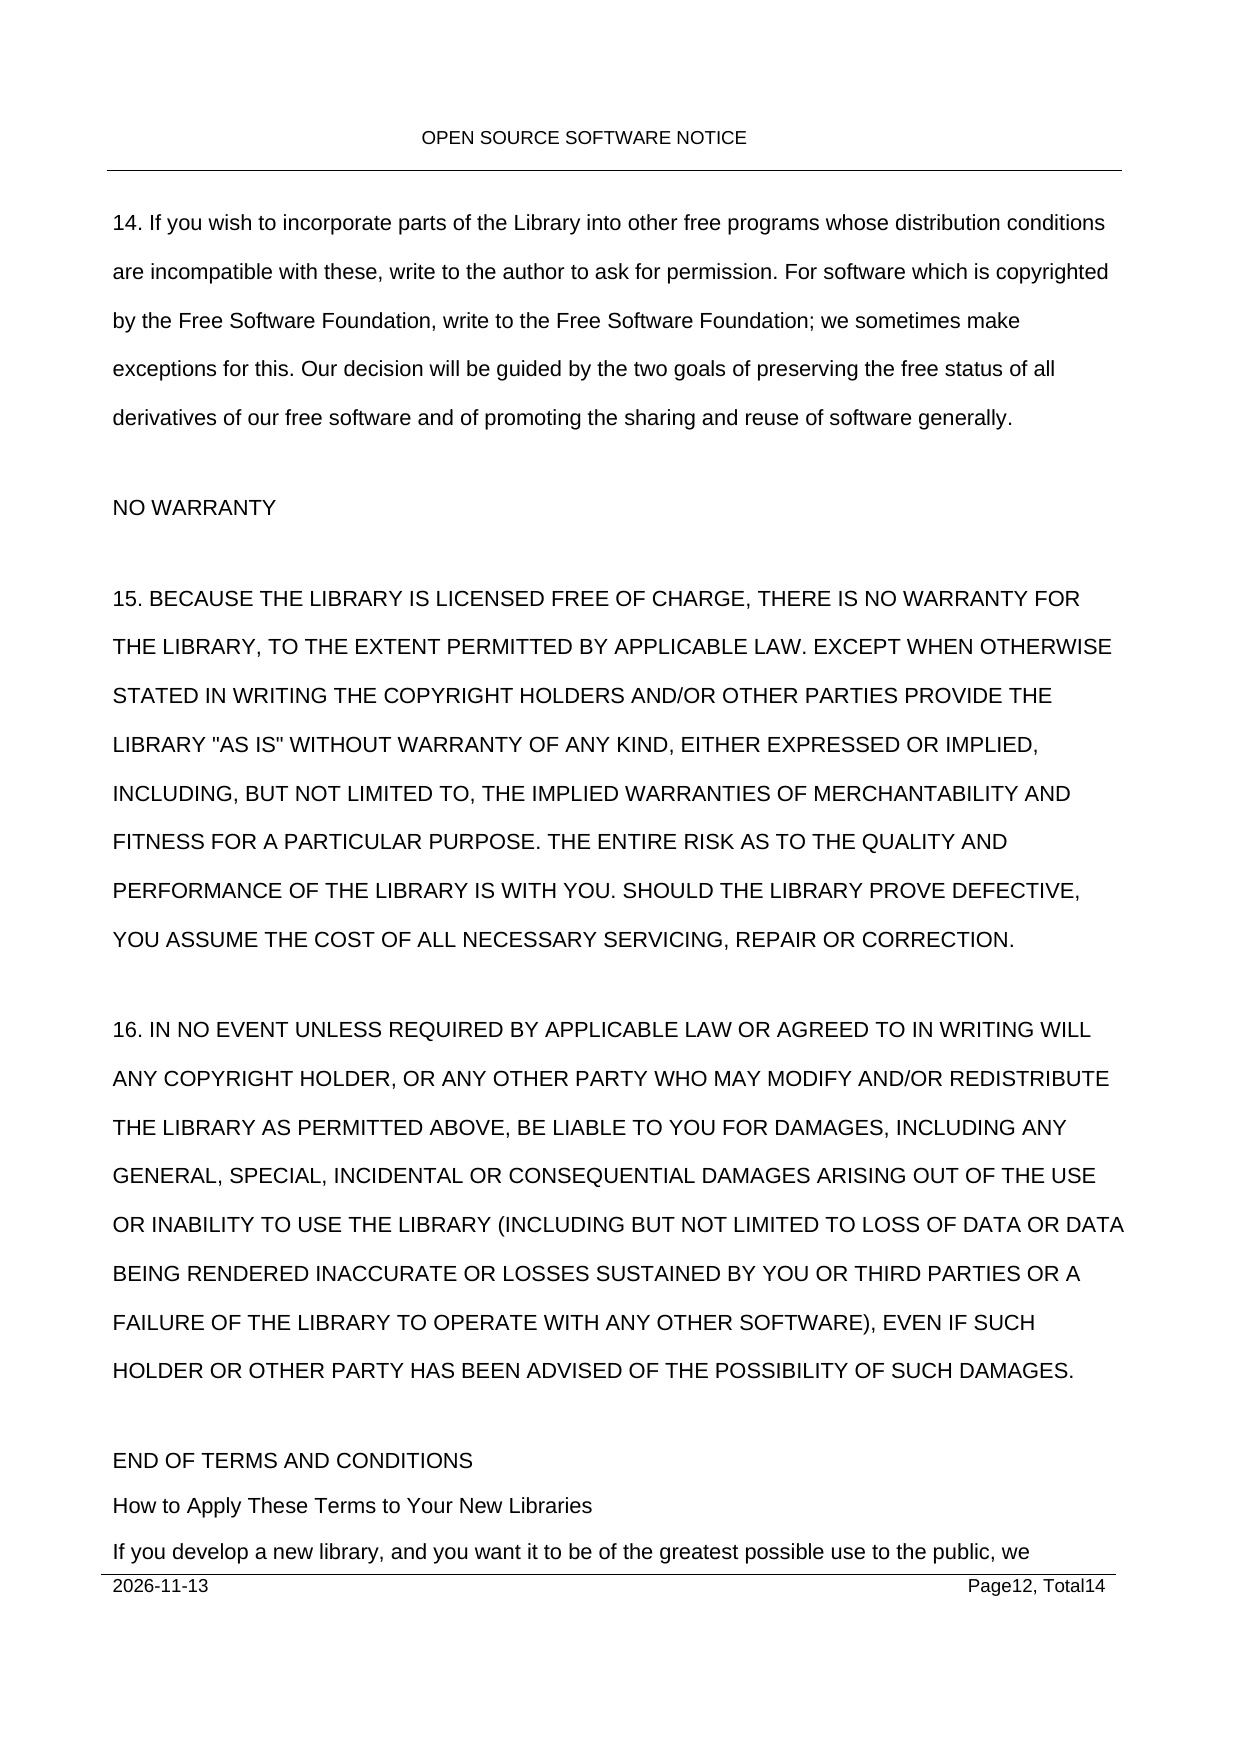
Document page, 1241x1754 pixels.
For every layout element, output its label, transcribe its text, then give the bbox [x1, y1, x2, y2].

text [112, 1535, 1128, 1567]
text 15. BECAUSE THE LIBRARY IS LICENSED FREE OF CHARGE, THERE IS NO WARRANTY FOR THE LIBRARY, TO THE EXTENT PERMITTED BY APPLICABLE LAW. EXCEPT WHEN OTHERWISE STATED IN WRITING THE COPYRIGHT HOLDERS AND/OR OTHER PARTIES PROVIDE THE LIBRARY "AS IS" WITHOUT WARRANTY OF ANY KIND, EITHER EXPRESSED OR IMPLIED, INCLUDING, BUT NOT LIMITED TO, THE IMPLIED WARRANTIES OF MERCHANTABILITY AND FITNESS FOR A PARTICULAR PURPOSE. THE ENTIRE RISK AS TO THE QUALITY AND PERFORMANCE OF THE LIBRARY IS WITH YOU. SHOULD THE LIBRARY PROVE DEFECTIVE, YOU ASSUME THE COST OF ALL NECESSARY SERVICING, REPAIR OR CORRECTION. [112, 582, 1128, 956]
text 14. If you wish to incorporate parts of the Library into other free programs whose distribution conditions are incompatible with these, write to the author to ask for permission. For software which is copyrighted by the Free Software Foundation, write to the Free Software Foundation; we sometimes make exceptions for this. Our decision will be guided by the two goals of preserving the free status of all derivatives of our free software and of promoting the sharing and reuse of software generally. [112, 206, 1128, 434]
text How to Apply These Terms to Your New Libraries [112, 1490, 1128, 1522]
text END OF TERMS AND CONDITIONS [112, 1445, 1128, 1477]
text 16. IN NO EVENT UNLESS REQUIRED BY APPLICABLE LAW OR AGREED TO IN WRITING WILL ANY COPYRIGHT HOLDER, OR ANY OTHER PARTY WHO MAY MODIFY AND/OR REDISTRIBUTE THE LIBRARY AS PERMITTED ABOVE, BE LIABLE TO YOU FOR DAMAGES, INCLUDING ANY GENERAL, SPECIAL, INCIDENTAL OR CONSEQUENTIAL DAMAGES ARISING OUT OF THE USE OR INABILITY TO USE THE LIBRARY (INCLUDING BUT NOT LIMITED TO LOSS OF DATA OR DATA BEING RENDERED INACCURATE OR LOSSES SUSTAINED BY YOU OR THIRD PARTIES OR A FAILURE OF THE LIBRARY TO OPERATE WITH ANY OTHER SOFTWARE), EVEN IF SUCH HOLDER OR OTHER PARTY HAS BEEN ADVISED OF THE POSSIBILITY OF SUCH DAMAGES. [112, 1013, 1128, 1387]
text NO WARRANTY [112, 492, 1128, 524]
